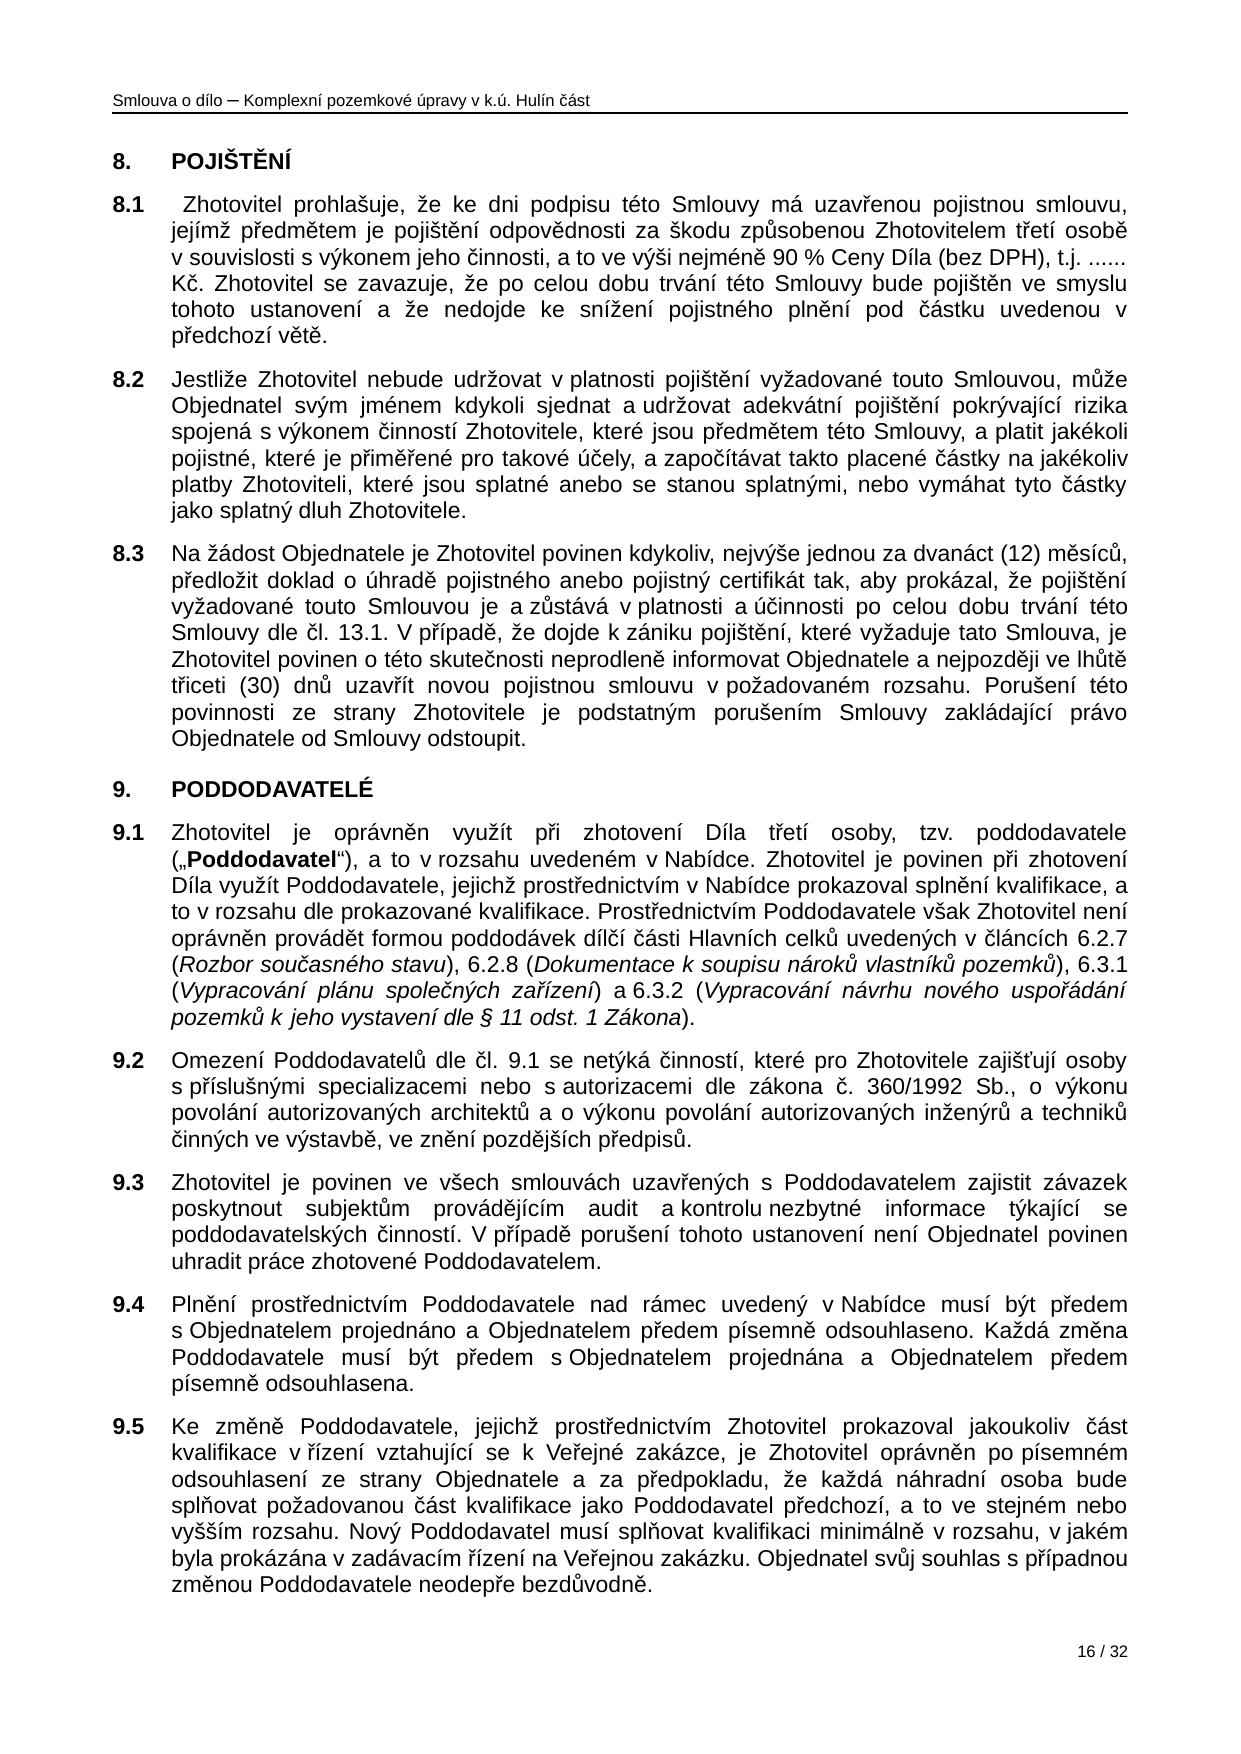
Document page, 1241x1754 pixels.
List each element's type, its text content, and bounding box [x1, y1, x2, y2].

text Ke změně Poddodavatele, jejichž prostřednictvím Zhotovitel prokazoval jakoukoliv část kvalifikace v řízení vztahující se k Veřejné zakázce, je Zhotovitel oprávněn po písemném odsouhlasení ze strany Objednatele a za předpokladu, že každá náhradní osoba bude splňovat požadovanou část kvalifikace jako Poddodavatel předchozí, a to ve stejném nebo vyšším rozsahu. Nový Poddodavatel musí splňovat kvalifikaci minimálně v rozsahu, v jakém byla prokázána v zadávacím řízení na Veřejnou zakázku. Objednatel svůj souhlas s případnou změnou Poddodavatele neodepře bezdůvodně. [112, 1413, 1128, 1597]
text Poddodavatelé [112, 776, 1128, 802]
text Jestliže Zhotovitel nebude udržovat v platnosti pojištění vyžadované touto Smlouvou, může Objednatel svým jménem kdykoli sjednat a udržovat adekvátní pojištění pokrývající rizika spojená s výkonem činností Zhotovitele, které jsou předmětem této Smlouvy, a platit jakékoli pojistné, které je přiměřené pro takové účely, a započítávat takto placené částky na jakékoliv platby Zhotoviteli, které jsou splatné anebo se stanou splatnými, nebo vymáhat tyto částky jako splatný dluh Zhotovitele. [112, 366, 1128, 524]
text Pojištění [112, 148, 1128, 174]
text Plnění prostřednictvím Poddodavatele nad rámec uvedený v Nabídce musí být předem s Objednatelem projednáno a Objednatelem předem písemně odsouhlaseno. Každá změna Poddodavatele musí být předem s Objednatelem projednána a Objednatelem předem písemně odsouhlasena. [112, 1291, 1128, 1396]
text Omezení Poddodavatelů dle čl. 9.1 se netýká činností, které pro Zhotovitele zajišťují osoby s příslušnými specializacemi nebo s autorizacemi dle zákona č. 360/1992 Sb., o výkonu povolání autorizovaných architektů a o výkonu povolání autorizovaných inženýrů a techniků činných ve výstavbě, ve znění pozdějších předpisů. [112, 1047, 1128, 1152]
text Zhotovitel je oprávněn využít při zhotovení Díla třetí osoby, tzv. poddodavatele („Poddodavatel“), a to v rozsahu uvedeném v Nabídce. Zhotovitel je povinen při zhotovení Díla využít Poddodavatele, jejichž prostřednictvím v Nabídce prokazoval splnění kvalifikace, a to v rozsahu dle prokazované kvalifikace. Prostřednictvím Poddodavatele však Zhotovitel není oprávněn provádět formou poddodávek dílčí části Hlavních celků uvedených v článcích 6.2.7 (Rozbor současného stavu), 6.2.8 (Dokumentace k soupisu nároků vlastníků pozemků), 6.3.1 (Vypracování plánu společných zařízení) a 6.3.2 (Vypracování návrhu nového uspořádání pozemků k jeho vystavení dle § 11 odst. 1 Zákona). [112, 819, 1128, 1030]
text Zhotovitel prohlašuje, že ke dni podpisu této Smlouvy má uzavřenou pojistnou smlouvu, jejímž předmětem je pojištění odpovědnosti za škodu způsobenou Zhotovitelem třetí osobě v souvislosti s výkonem jeho činnosti, a to ve výši nejméně 90 % Ceny Díla (bez DPH), t.j. ...... Kč. Zhotovitel se zavazuje, že po celou dobu trvání této Smlouvy bude pojištěn ve smyslu tohoto ustanovení a že nedojde ke snížení pojistného plnění pod částku uvedenou v předchozí větě. [112, 191, 1128, 349]
text Na žádost Objednatele je Zhotovitel povinen kdykoliv, nejvýše jednou za dvanáct (12) měsíců, předložit doklad o úhradě pojistného anebo pojistný certifikát tak, aby prokázal, že pojištění vyžadované touto Smlouvou je a zůstává v platnosti a účinnosti po celou dobu trvání této Smlouvy dle čl. 13.1. V případě, že dojde k zániku pojištění, které vyžaduje tato Smlouva, je Zhotovitel povinen o této skutečnosti neprodleně informovat Objednatele a nejpozději ve lhůtě třiceti (30) dnů uzavřít novou pojistnou smlouvu v požadovaném rozsahu. Porušení této povinnosti ze strany Zhotovitele je podstatným porušením Smlouvy zakládající právo Objednatele od Smlouvy odstoupit. [112, 540, 1128, 751]
text Zhotovitel je povinen ve všech smlouvách uzavřených s Poddodavatelem zajistit závazek poskytnout subjektům provádějícím audit a kontrolu nezbytné informace týkající se poddodavatelských činností. V případě porušení tohoto ustanovení není Objednatel povinen uhradit práce zhotovené Poddodavatelem. [112, 1169, 1128, 1274]
